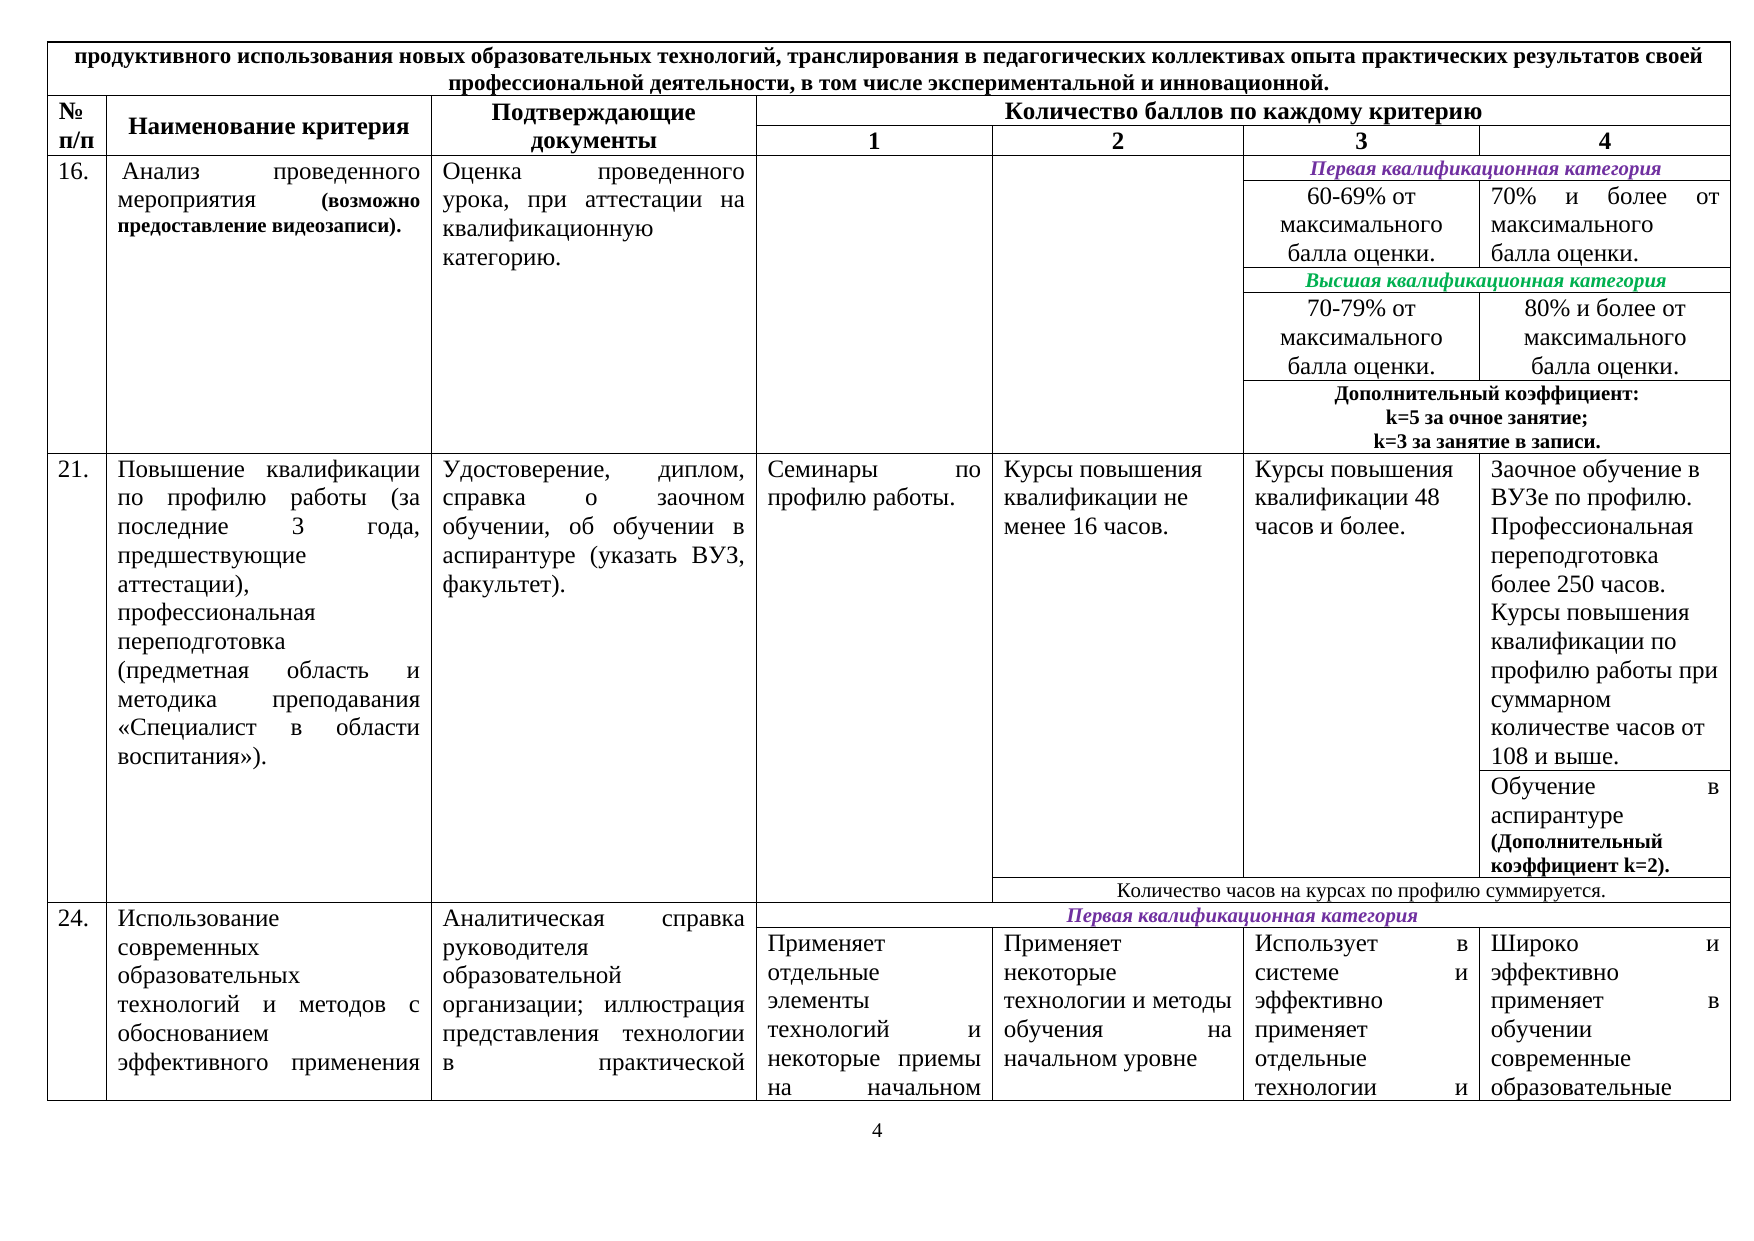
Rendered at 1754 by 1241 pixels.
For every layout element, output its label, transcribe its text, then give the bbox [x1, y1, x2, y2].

table_cell Первая квалификационная категория [757, 903, 1730, 927]
table_cell Дополнительный коэффициент: k=5 за очное занятие; k=3 за занятие в записи. [1244, 381, 1730, 453]
table_cell [757, 156, 992, 453]
table_cell 60-69% от максимального балла оценки. [1244, 181, 1479, 267]
table_cell [48, 156, 106, 453]
table_cell Аналитическая справка руководителя образовательной организации; иллюстрация представления технологии в практической деятельности (доклад, презентация). [432, 903, 756, 1100]
table_cell Повышение квалификации по профилю работы (за последние 3 года, предшествующие аттестации), профессиональная переподготовка (предметная область и методика преподавания «Специалист в области воспитания»). [107, 454, 431, 902]
table_cell Первая квалификационная категория [1244, 156, 1730, 180]
table_cell Использование современных образовательных технологий и методов с обоснованием эффективного применения конкретной технологии. [107, 903, 431, 1100]
table_cell Высшая квалификационная категория [1244, 268, 1730, 292]
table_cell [1480, 928, 1730, 1100]
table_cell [757, 928, 992, 1100]
table_cell 3 [1244, 126, 1479, 155]
table_cell № п/п [48, 96, 106, 155]
table_cell [993, 156, 1243, 453]
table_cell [48, 43, 1730, 95]
table_cell 80% и более от максимального балла оценки. [1480, 293, 1730, 379]
table_cell [48, 454, 106, 902]
table_cell Наименование критерия [107, 96, 431, 155]
table_cell Заочное обучение в ВУЗе по профилю. Профессиональная переподготовка более 250 часов. Курсы повышения квалификации по профилю работы при суммарном количестве часов от 108 и выше. [1480, 454, 1730, 770]
table_cell 1 [757, 126, 992, 155]
table_cell Количество баллов по каждому критерию [757, 96, 1730, 125]
table_cell Курсы повышения квалификации не менее 16 часов. [993, 454, 1243, 877]
table_cell 2 [993, 126, 1243, 155]
table_cell Подтверждающие документы [432, 96, 756, 155]
table_cell Количество часов на курсах по профилю суммируется. [993, 878, 1730, 902]
table_cell 70-79% от максимального балла оценки. [1244, 293, 1479, 379]
table_cell 70% и более от максимального балла оценки. [1480, 181, 1730, 267]
table_cell Оценка проведенного урока, при аттестации на квалификационную категорию. [432, 156, 756, 453]
table_cell 4 [1480, 126, 1730, 155]
table_cell Курсы повышения квалификации 48 часов и более. [1244, 454, 1479, 877]
table_cell Анализ проведенного мероприятия (возможно предоставление видеозаписи). [107, 156, 431, 453]
table_cell Обучение в аспирантуре (Дополнительный коэффициент k=2). [1480, 771, 1730, 877]
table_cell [993, 928, 1243, 1100]
table_cell Удостоверение, диплом, справка о заочном обучении, об обучении в аспирантуре (указать ВУЗ, факультет). [432, 454, 756, 902]
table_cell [1244, 928, 1479, 1100]
table_cell Семинары по профилю работы. [757, 454, 992, 902]
table_cell [48, 903, 106, 1100]
